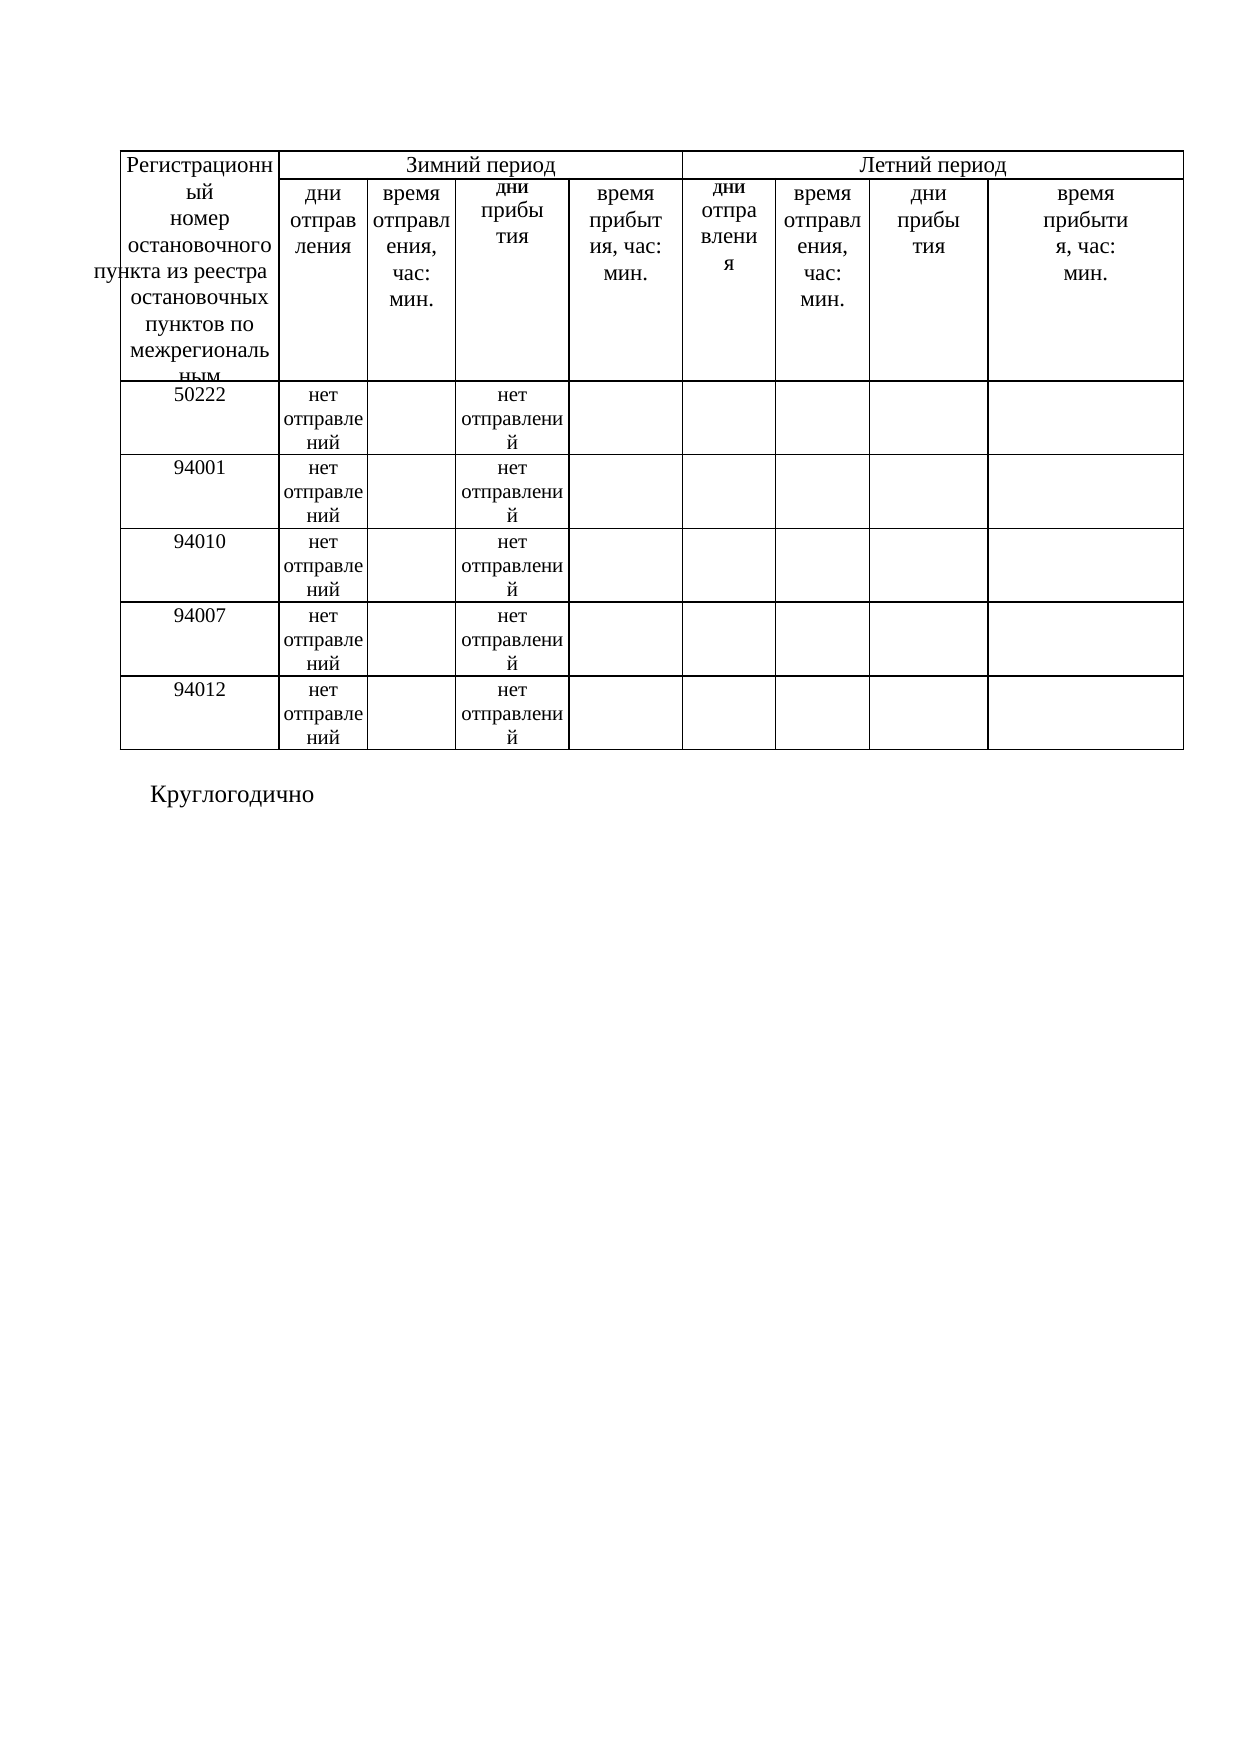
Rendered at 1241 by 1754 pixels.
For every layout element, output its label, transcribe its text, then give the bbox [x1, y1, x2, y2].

table_cell нет отправлений [456, 529, 568, 601]
table_cell [683, 455, 775, 527]
table_cell [776, 603, 869, 675]
table_cell [870, 455, 987, 527]
table_cell [870, 382, 987, 454]
table_cell 94001 [121, 455, 278, 527]
table_cell [368, 455, 455, 527]
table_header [121, 152, 278, 380]
table_cell [776, 529, 869, 601]
table_cell [683, 529, 775, 601]
table_cell нет отправлений [280, 677, 367, 749]
table_cell нет отправлений [456, 455, 568, 527]
table_cell [368, 603, 455, 675]
table_cell [870, 677, 987, 749]
table_cell нет отправлений [280, 455, 367, 527]
table_cell 94012 [121, 677, 278, 749]
table_cell нет отправлений [280, 603, 367, 675]
table_cell [683, 382, 775, 454]
table_cell ДНИ отпра влени я [683, 180, 775, 380]
table_cell [570, 529, 682, 601]
table_cell время прибыт ия, час: мин. [570, 180, 682, 380]
table_cell нет отправлений [456, 603, 568, 675]
table_cell [776, 677, 869, 749]
table_cell ДНИ прибы тия [456, 180, 568, 380]
table_cell [870, 529, 987, 601]
table_cell [683, 677, 775, 749]
table_cell [870, 603, 987, 675]
table_cell [989, 455, 1183, 527]
table_cell 94010 [121, 529, 278, 601]
table_cell нет отправлений [456, 677, 568, 749]
table_cell нет отправлений [280, 382, 367, 454]
table_cell [368, 382, 455, 454]
table_cell нет отправлений [456, 382, 568, 454]
table_cell [368, 677, 455, 749]
table_cell [989, 677, 1183, 749]
table_cell [776, 455, 869, 527]
table_cell дни отправ ления [280, 180, 367, 380]
table_cell 94007 [121, 603, 278, 675]
table_cell [368, 529, 455, 601]
table_cell [683, 603, 775, 675]
table_cell [570, 382, 682, 454]
table_cell время отправл ения, час: мин. [776, 180, 869, 380]
table_cell [570, 455, 682, 527]
table_cell [989, 529, 1183, 601]
table_cell [570, 677, 682, 749]
table_cell [989, 382, 1183, 454]
table_cell нет отправлений [280, 529, 367, 601]
table_header Зимний период [280, 152, 682, 178]
table_header Летний период [683, 152, 1183, 178]
table_cell дни прибы тия [870, 180, 987, 380]
text Круглогодично [150, 779, 1090, 808]
table_cell [570, 603, 682, 675]
table_cell время отправл ения, час: мин. [368, 180, 455, 380]
table_cell 50222 [121, 382, 278, 454]
table_cell [776, 382, 869, 454]
table_cell [989, 603, 1183, 675]
table_cell время прибыти я, час: мин. [989, 180, 1183, 380]
